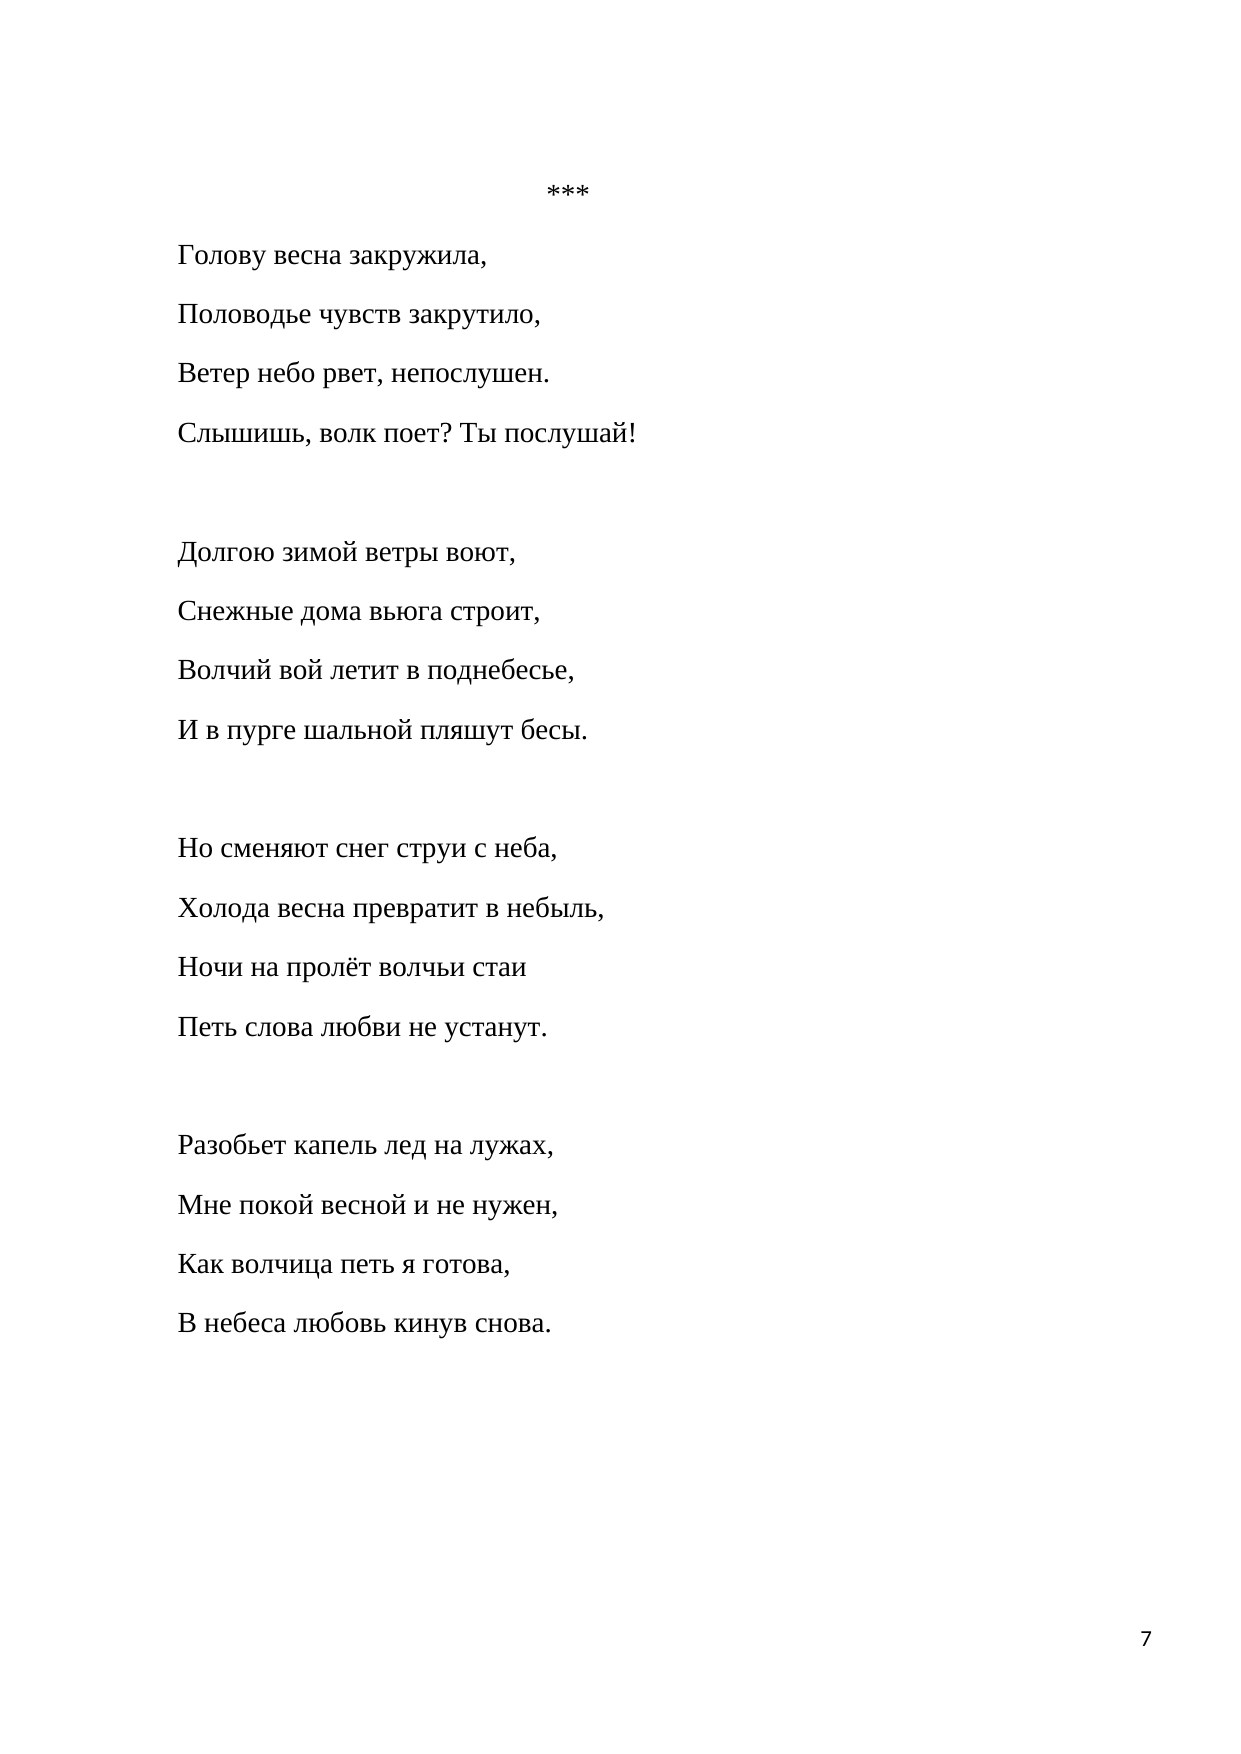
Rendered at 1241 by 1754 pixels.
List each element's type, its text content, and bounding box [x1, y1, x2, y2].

text Снежные дома вьюга строит, [177, 593, 1152, 627]
text Петь слова любви не устанут. [177, 1009, 1152, 1042]
text *** [177, 177, 1152, 211]
text Волчий вой летит в поднебесье, [177, 652, 1152, 686]
text Ночи на пролёт волчьи стаи [177, 949, 1152, 983]
text Половодье чувств закрутило, [177, 296, 1152, 330]
text Как волчица петь я готова, [177, 1246, 1152, 1280]
text Но сменяют снег струи с неба, [177, 831, 1152, 864]
text В небеса любовь кинув снова. [177, 1306, 1152, 1339]
text Слышишь, волк поет? Ты послушай! [177, 415, 1152, 448]
text Разобьет капель лед на лужах, [177, 1127, 1152, 1161]
text Долгою зимой ветры воют, [177, 534, 1152, 567]
text И в пурге шальной пляшут бесы. [177, 712, 1152, 745]
text Холода весна превратит в небыль, [177, 890, 1152, 923]
text Голову весна закружила, [177, 237, 1152, 270]
text Ветер небо рвет, непослушен. [177, 356, 1152, 389]
text Мне покой весной и не нужен, [177, 1187, 1152, 1220]
